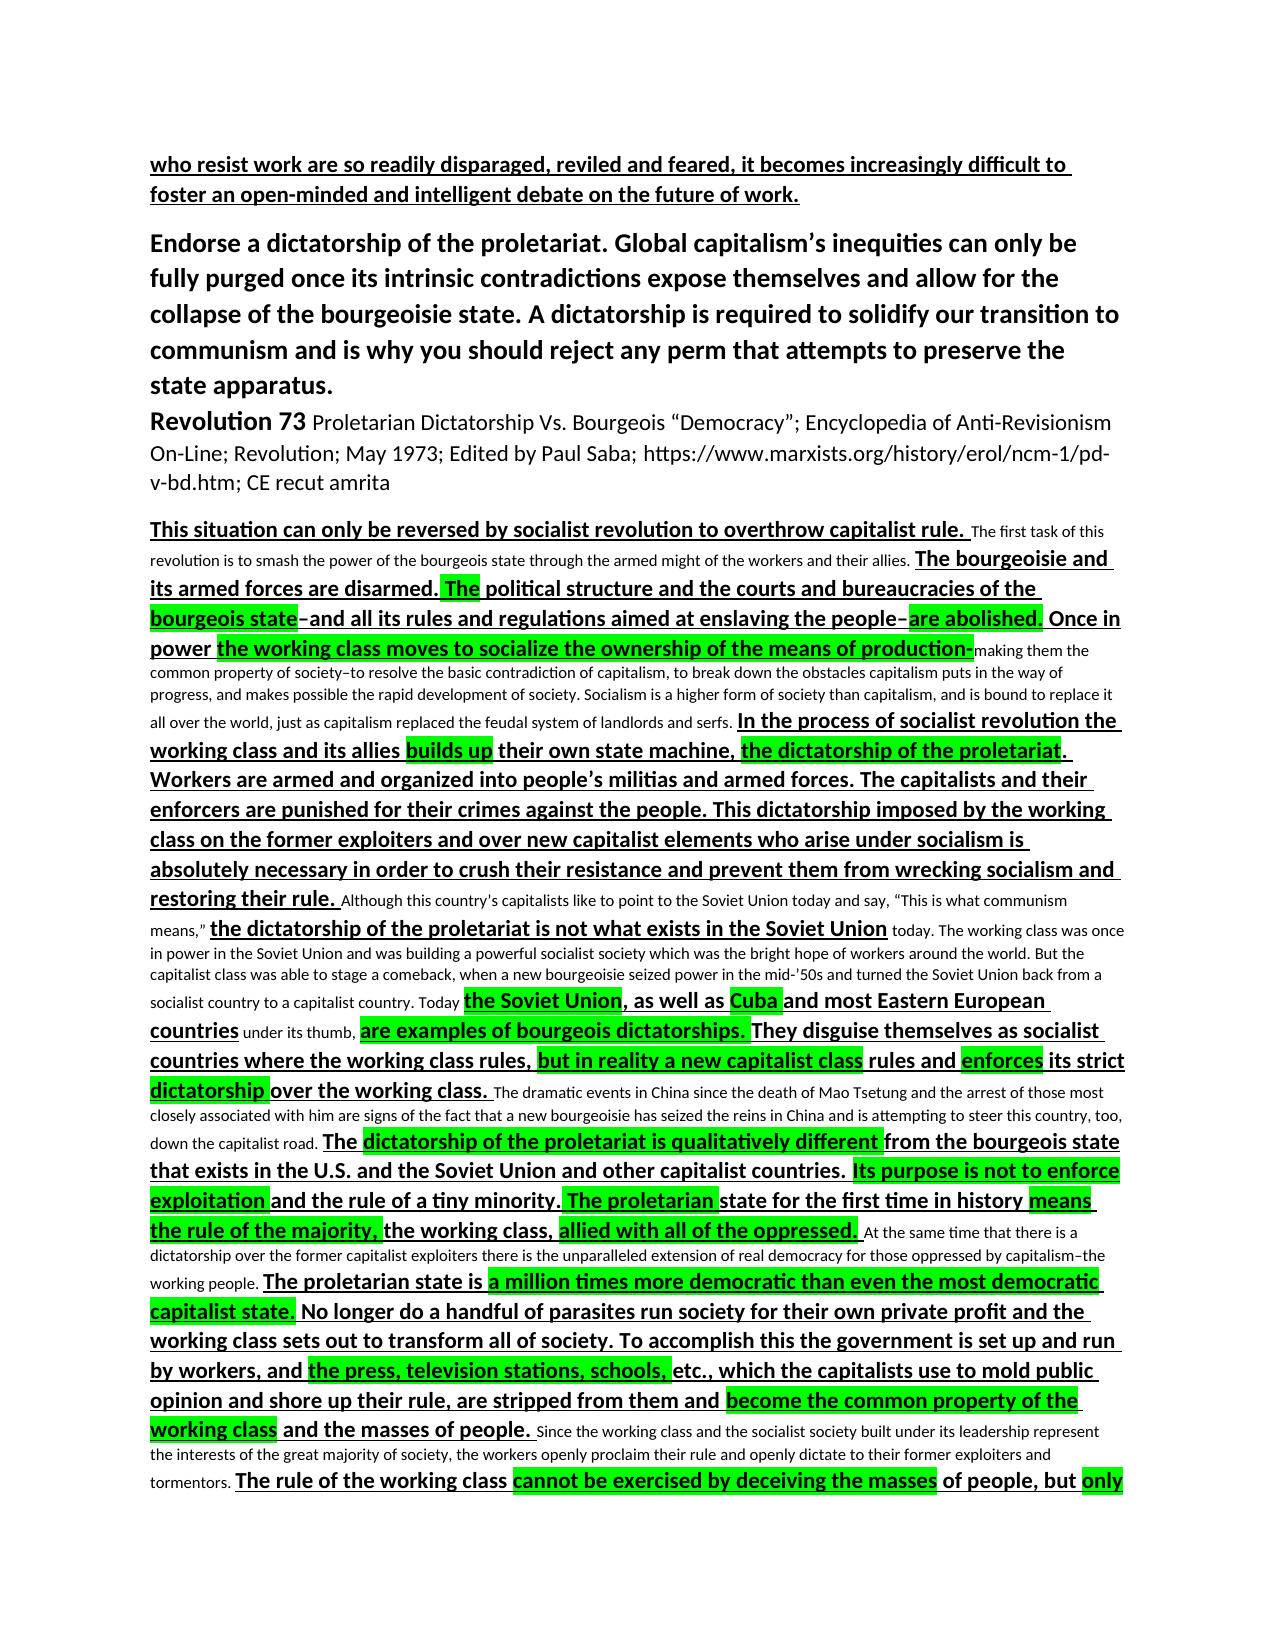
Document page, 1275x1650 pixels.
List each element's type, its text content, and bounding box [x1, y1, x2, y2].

subtitle Endorse a dictatorship of the proletariat. Global capitalism’s inequities can only be fully purged once its intrinsic contradictions expose themselves and allow for the collapse of the bourgeoisie state. A dictatorship is required to solidify our transition to communism and is why you should reject any perm that attempts to preserve the state apparatus. [150, 226, 1125, 402]
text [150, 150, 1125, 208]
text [150, 1072, 1125, 1495]
text Revolution 73 Proletarian Dictatorship Vs. Bourgeois “Democracy”; Encyclopedia of Anti-Revisionism On-Line; Revolution; May 1973; Edited by Paul Saba; https://www.marxists.org/history/erol/ncm-1/pd-v-bd.htm; CE recut amrita [150, 404, 1125, 497]
